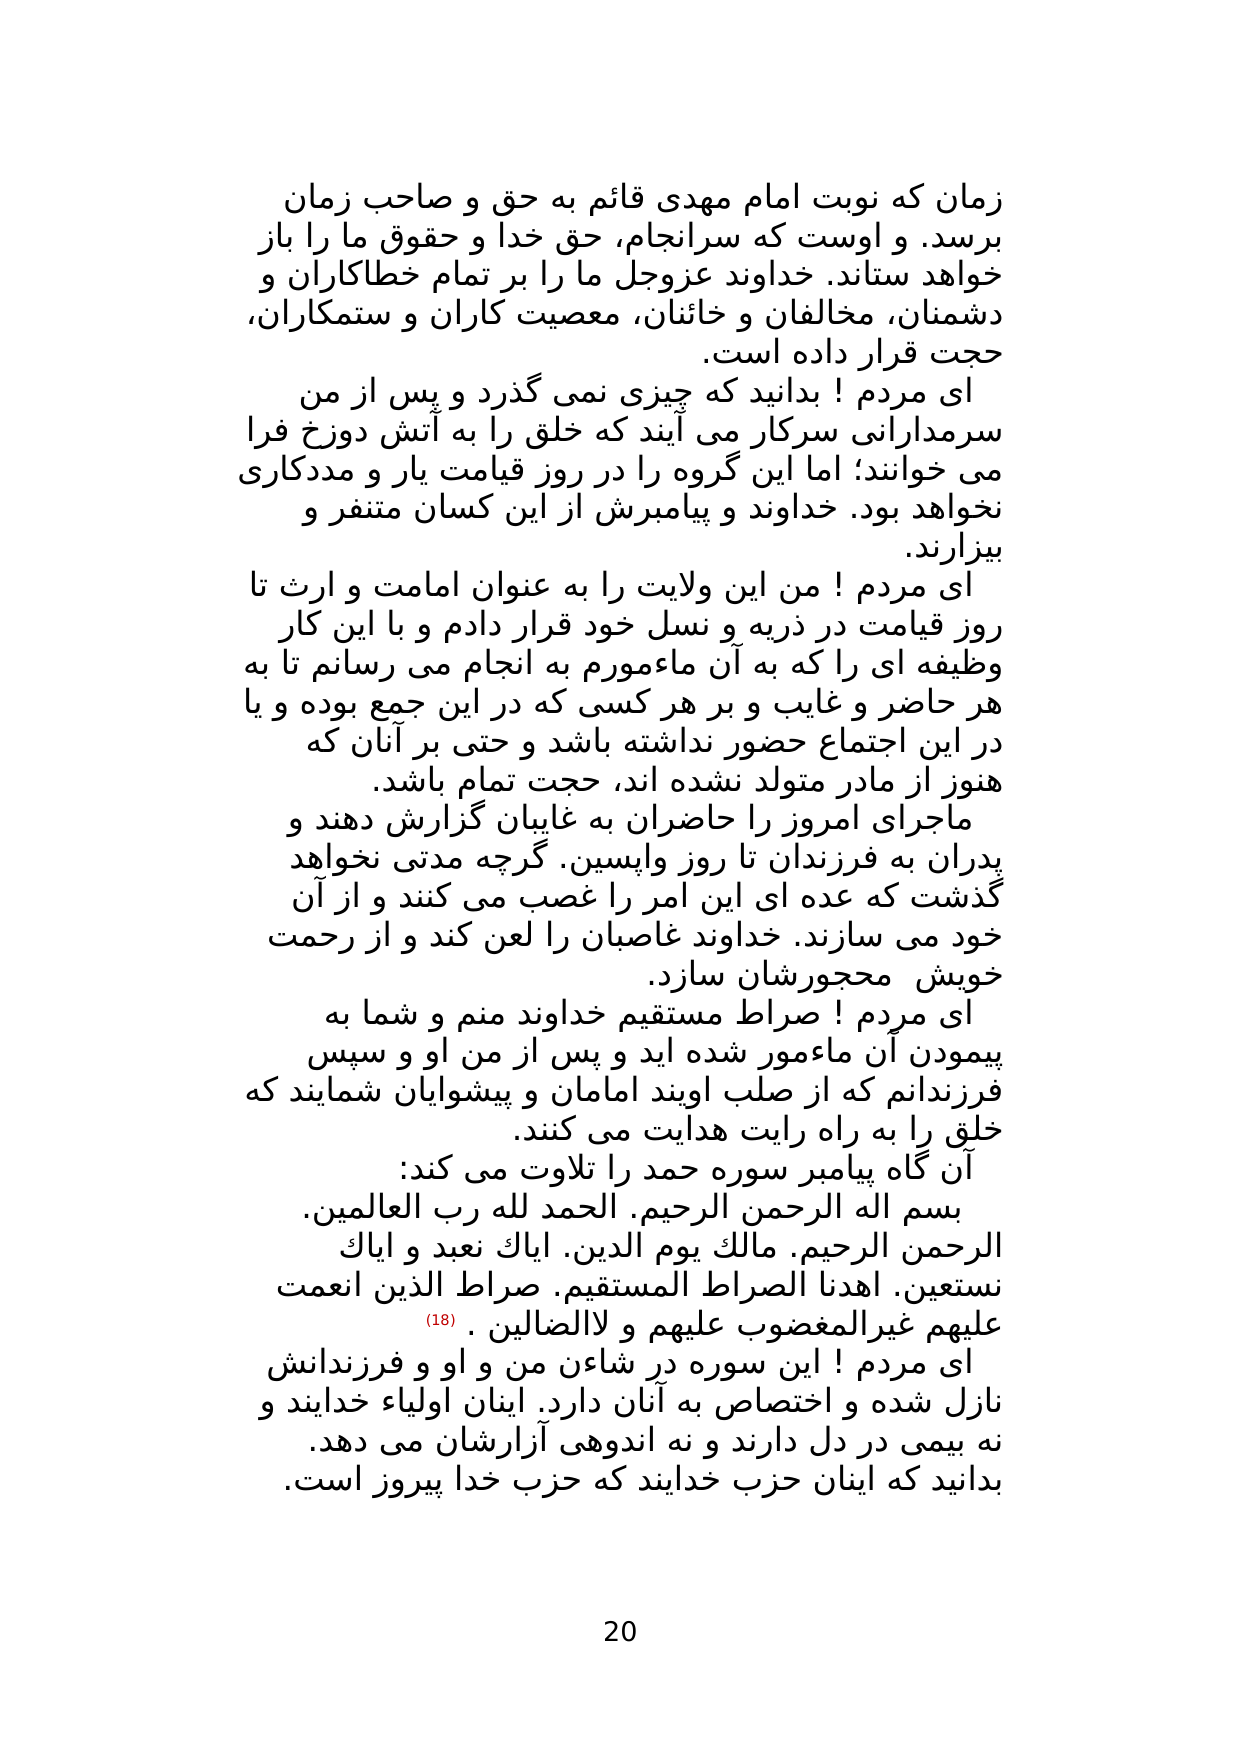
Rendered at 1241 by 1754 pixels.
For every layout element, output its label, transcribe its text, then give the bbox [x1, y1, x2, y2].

text اى مردم ! اين سوره در شاءن من و او و فرزندانش نازل شده و اختصاص به آنان دارد. اينان اولياء خدايند و نه بيمى در دل دارند و نه اندوهى آزارشان مى دهد. بدانيد كه اينان حزب خدايند كه حزب خدا پيروز است. [236, 1343, 1004, 1498]
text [236, 177, 1004, 371]
text آن گاه پيامبر سوره حمد را تلاوت مى كند: [236, 1148, 1004, 1187]
text اى مردم ! صراط مستقيم خداوند منم و شما به پيمودن آن ماءمور شده ايد و پس از من او و سپس فرزندانم كه از صلب اويند امامان و پيشوايان شمايند كه خلق را به راه رايت هدايت مى كنند. [236, 993, 1004, 1148]
text ماجراى امروز را حاضران به غايبان گزارش دهند و پدران به فرزندان تا روز واپسين. گرچه مدتى نخواهد گذشت كه عده اى اين امر را غصب مى كنند و از آن خود مى سازند. خداوند غاصبان را لعن كند و از رحمت خويش ‍ محجورشان سازد. [236, 799, 1004, 993]
text بسم اله الرحمن الرحيم. الحمد لله رب العالمين. الرحمن الرحيم. مالك يوم الدين. اياك نعبد و اياك نستعين. اهدنا الصراط المستقيم. صراط الذين انعمت عليهم غيرالمغضوب عليهم و لاالضالين . (18) [236, 1187, 1004, 1343]
text اى مردم ! من اين ولايت را به عنوان امامت و ارث تا روز قيامت در ذريه و نسل خود قرار دادم و با اين كار وظيفه اى را كه به آن ماءمورم به انجام مى رسانم تا به هر حاضر و غايب و بر هر كسى كه در اين جمع بوده و يا در اين اجتماع حضور نداشته باشد و حتى بر آنان كه هنوز از مادر متولد نشده اند، حجت تمام باشد. [236, 566, 1004, 799]
text اى مردم ! بدانيد كه چيزى نمى گذرد و پس از من سرمدارانى سركار مى آيند كه خلق را به آتش دوزخ فرا مى خوانند؛ اما اين گروه را در روز قيامت يار و مددكارى نخواهد بود. خداوند و پيامبرش از اين كسان متنفر و بيزارند. [236, 371, 1004, 566]
